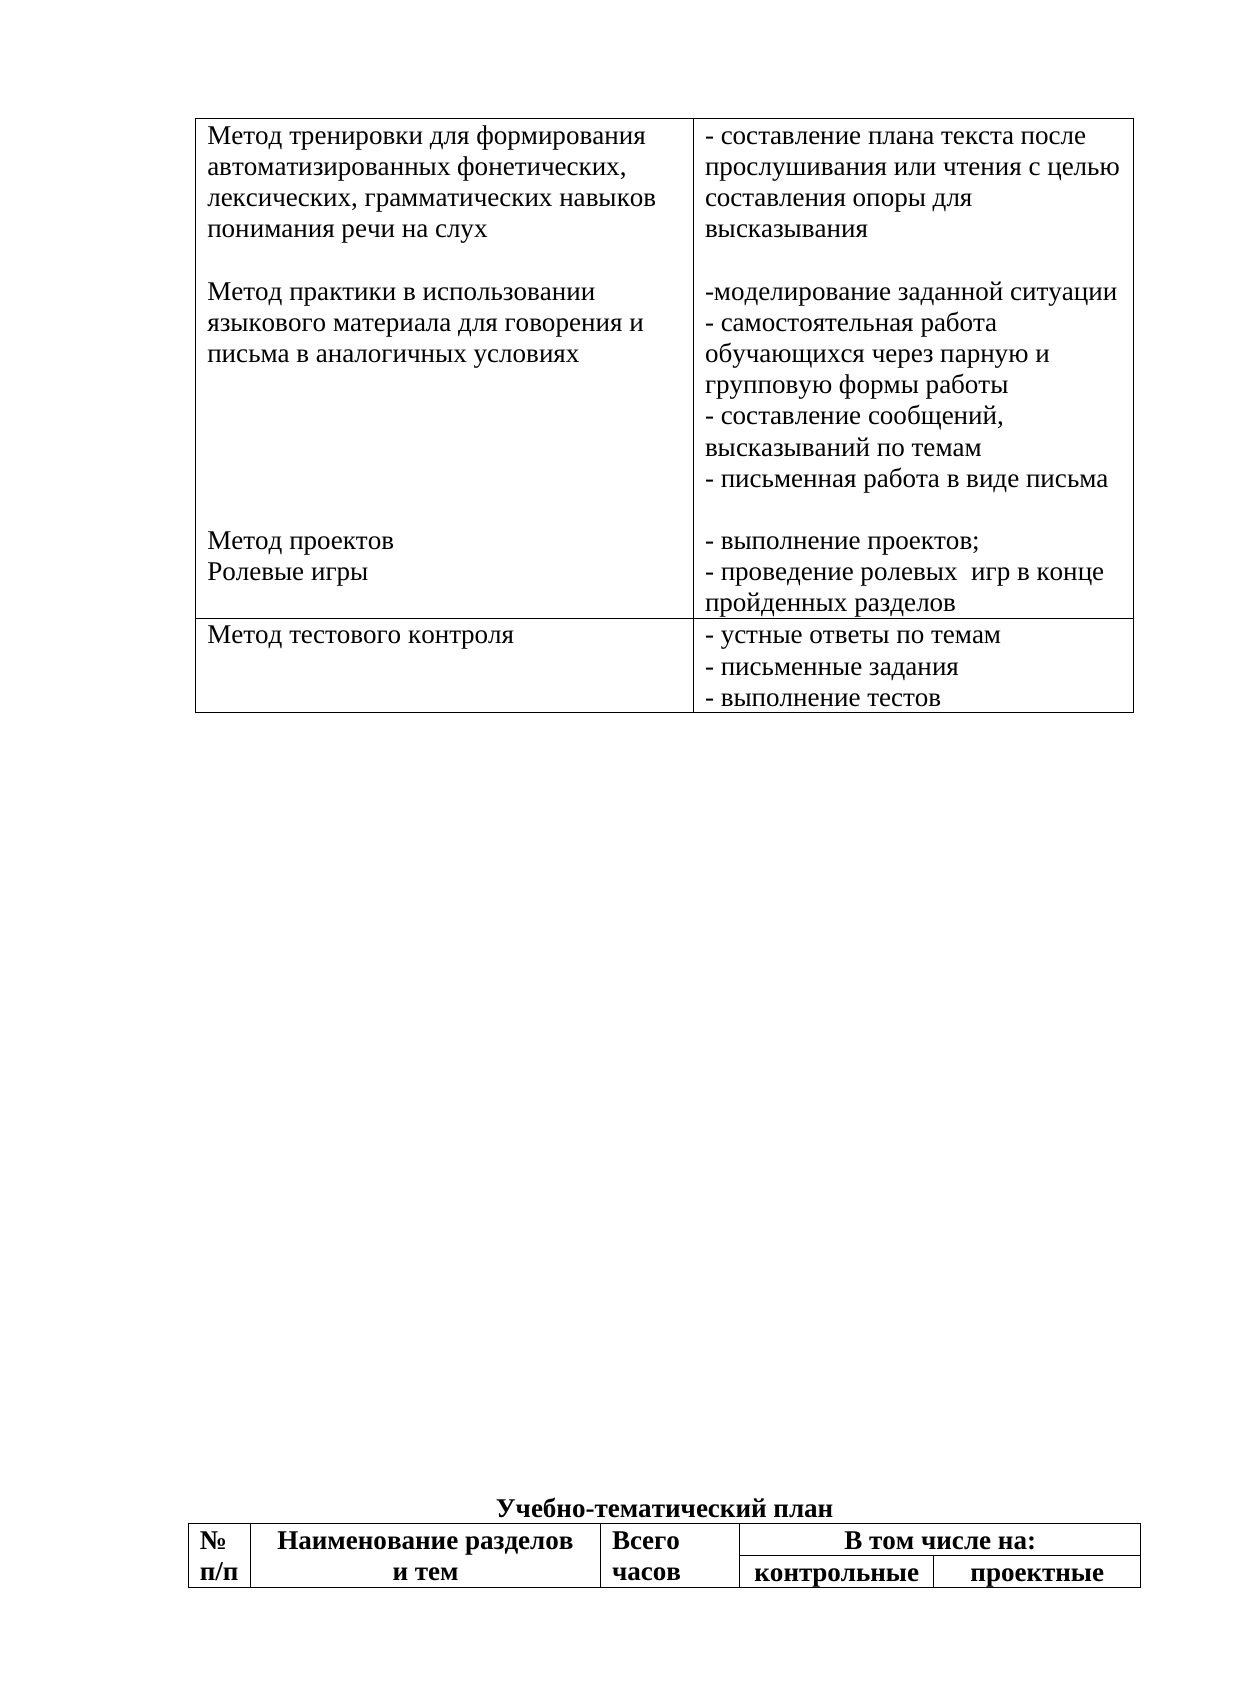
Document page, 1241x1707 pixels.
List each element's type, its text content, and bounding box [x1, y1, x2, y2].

table_cell - составление плана текста после прослушивания или чтения с целью составления опоры для высказывания -моделирование заданной ситуации - самостоятельная работа обучающихся через парную и групповую формы работы - составление сообщений, высказываний по темам - письменная работа в виде письма - выполнение проектов; - проведение ролевых игр в конце пройденных разделов [694, 119, 1133, 617]
table_cell Метод тестового контроля [196, 619, 693, 712]
table_cell - устные ответы по темам - письменные задания - выполнение тестов [694, 619, 1133, 712]
table_header Наименование разделов и тем [251, 1524, 600, 1587]
table_header Всего часов [601, 1524, 739, 1587]
table_cell Метод тренировки для формирования автоматизированных фонетических, лексических, грамматических навыков понимания речи на слух Метод практики в использовании языкового материала для говорения и письма в аналогичных условиях Метод проектов Ролевые игры [196, 119, 693, 617]
table_header В том числе на: [740, 1524, 1140, 1555]
table_cell проектные работы [934, 1556, 1140, 1587]
table_header № п/п [189, 1524, 250, 1587]
table_cell контрольные работы [740, 1556, 933, 1587]
text Учебно-тематический план [177, 1492, 1152, 1523]
